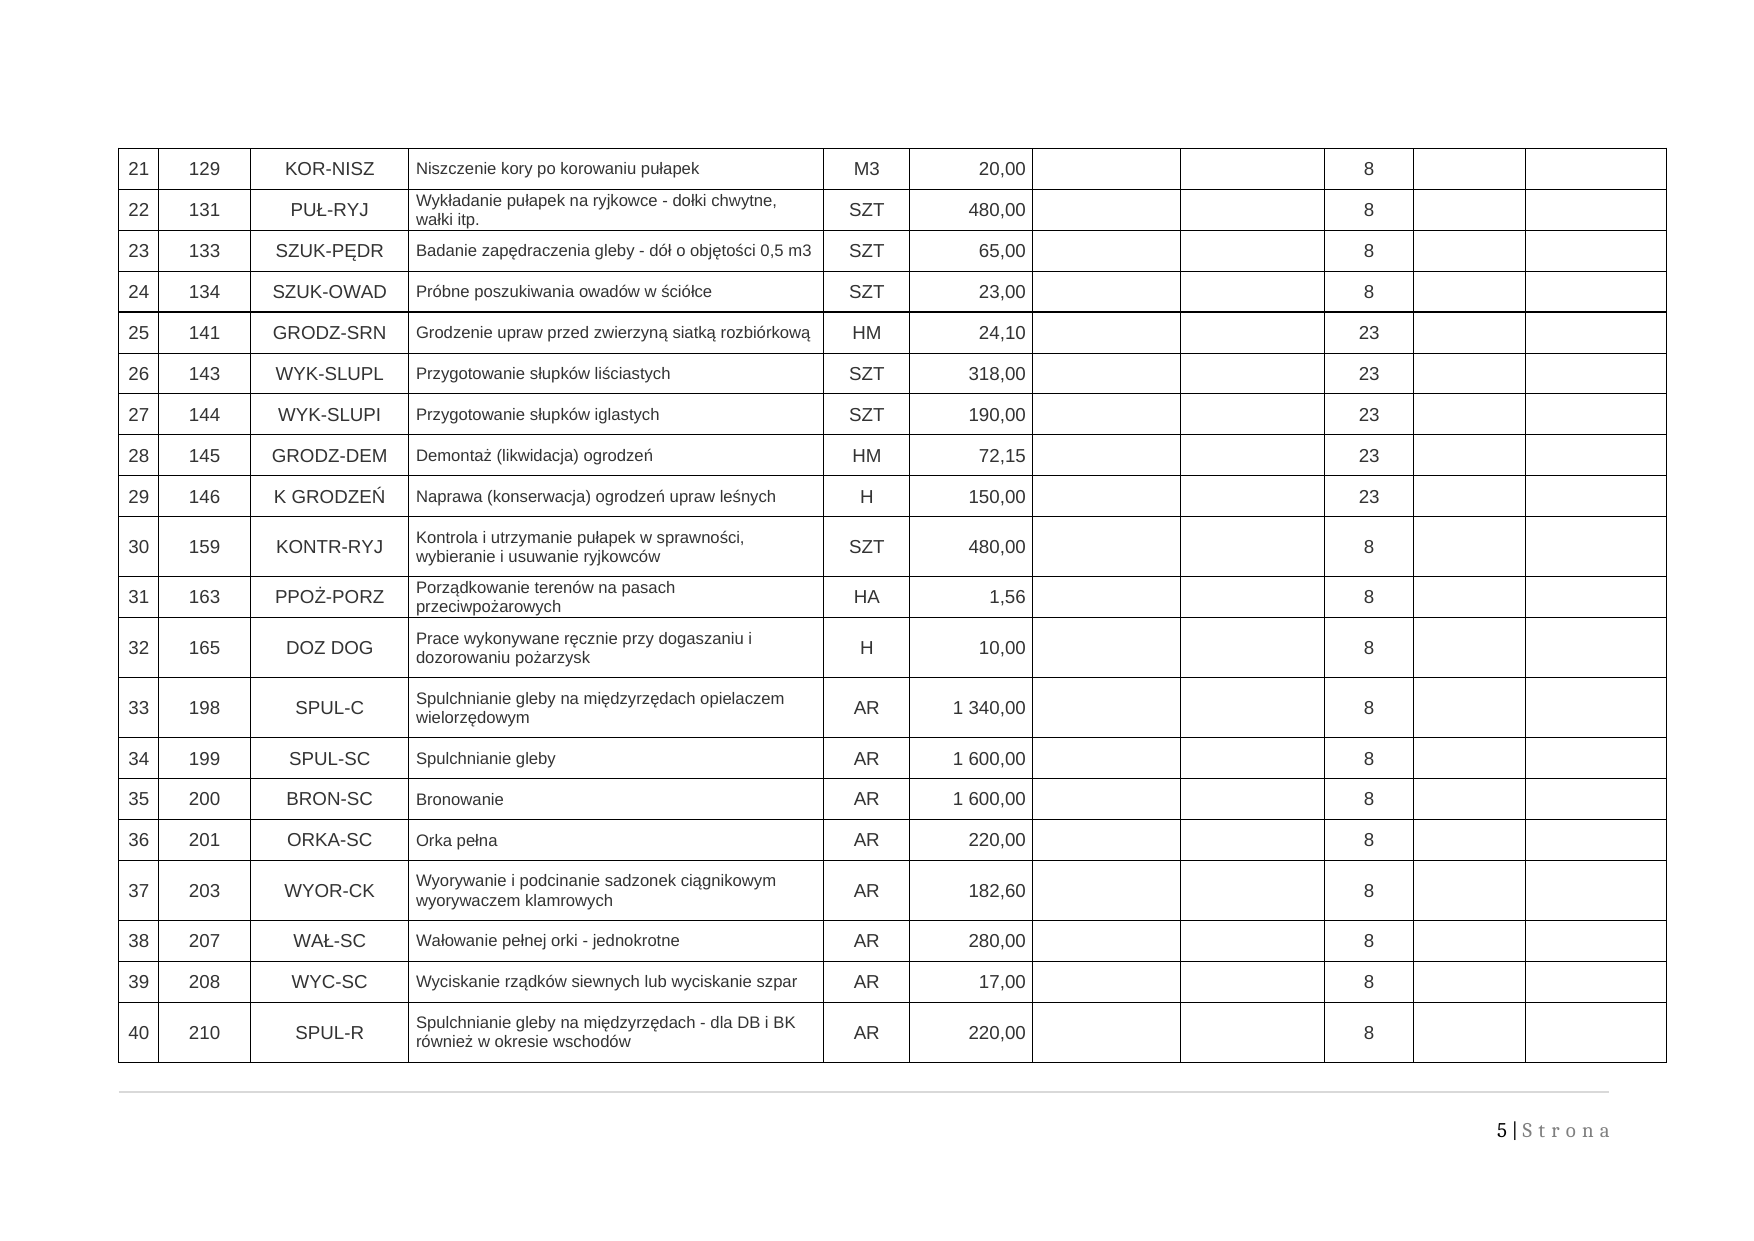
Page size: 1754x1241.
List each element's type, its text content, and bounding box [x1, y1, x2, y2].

table_cell GRODZ-DEM [251, 435, 408, 475]
table_cell AR [824, 962, 909, 1002]
table_cell AR [824, 678, 909, 737]
table_cell [1526, 962, 1666, 1002]
table_cell [1033, 149, 1180, 189]
table_cell 26 [119, 354, 158, 393]
table_cell 480,00 [910, 517, 1032, 576]
table_cell [1414, 577, 1525, 617]
table_cell [1181, 190, 1324, 229]
table_cell 203 [159, 861, 250, 920]
table_cell [1033, 435, 1180, 475]
table_cell WYC-SC [251, 962, 408, 1002]
table_cell 65,00 [910, 231, 1032, 271]
table_cell 23 [1325, 476, 1413, 516]
table_cell Orka pełna [409, 820, 823, 860]
table_cell 29 [119, 476, 158, 516]
table_cell 198 [159, 678, 250, 737]
table_cell Naprawa (konserwacja) ogrodzeń upraw leśnych [409, 476, 823, 516]
table_cell AR [824, 921, 909, 961]
table_cell [1181, 921, 1324, 961]
table_cell WAŁ-SC [251, 921, 408, 961]
table_cell 133 [159, 231, 250, 271]
table_cell 21 [119, 149, 158, 189]
table_cell 8 [1325, 820, 1413, 860]
table_cell 23 [1325, 394, 1413, 434]
table_cell 24,10 [910, 313, 1032, 352]
table_cell 129 [159, 149, 250, 189]
table_cell 36 [119, 820, 158, 860]
table_cell WYK-SLUPL [251, 354, 408, 393]
table_cell Bronowanie [409, 779, 823, 819]
table_cell 25 [119, 313, 158, 352]
table_cell Prace wykonywane ręcznie przy dogaszaniu i dozorowaniu pożarzysk [409, 618, 823, 677]
table_cell GRODZ-SRN [251, 313, 408, 352]
table_cell 23 [1325, 313, 1413, 352]
table_cell 199 [159, 738, 250, 778]
table_cell Niszczenie kory po korowaniu pułapek [409, 149, 823, 189]
table_cell [1414, 861, 1525, 920]
table_cell 34 [119, 738, 158, 778]
table_cell Grodzenie upraw przed zwierzyną siatką rozbiórkową [409, 313, 823, 352]
table_cell 8 [1325, 678, 1413, 737]
table_cell 23 [119, 231, 158, 271]
table_cell [1181, 678, 1324, 737]
table_cell [1181, 272, 1324, 311]
table_cell [1526, 861, 1666, 920]
table_cell [1033, 476, 1180, 516]
table_cell Przygotowanie słupków iglastych [409, 394, 823, 434]
table_cell [1526, 231, 1666, 271]
table_cell [1181, 779, 1324, 819]
table_cell 8 [1325, 738, 1413, 778]
table_cell [1033, 738, 1180, 778]
table_cell 30 [119, 517, 158, 576]
table_cell SZT [824, 394, 909, 434]
table_cell [1526, 820, 1666, 860]
table_cell [1033, 678, 1180, 737]
table_cell [1526, 921, 1666, 961]
table_cell [1033, 272, 1180, 311]
table_cell [1414, 820, 1525, 860]
table_cell [1181, 1003, 1324, 1062]
table_cell [1526, 272, 1666, 311]
table_cell [1526, 435, 1666, 475]
table_cell 144 [159, 394, 250, 434]
table_cell 22 [119, 190, 158, 229]
table_cell [1414, 517, 1525, 576]
table_cell 23 [1325, 354, 1413, 393]
table_cell 163 [159, 577, 250, 617]
table_cell AR [824, 820, 909, 860]
table_cell HM [824, 313, 909, 352]
table_cell 208 [159, 962, 250, 1002]
table_cell PUŁ-RYJ [251, 190, 408, 229]
table_cell [1181, 618, 1324, 677]
table_cell [1526, 577, 1666, 617]
table_cell Kontrola i utrzymanie pułapek w sprawności, wybieranie i usuwanie ryjkowców [409, 517, 823, 576]
table_cell 134 [159, 272, 250, 311]
table_cell SZUK-PĘDR [251, 231, 408, 271]
table_cell Wykładanie pułapek na ryjkowce - dołki chwytne, wałki itp. [409, 190, 823, 229]
table_cell [1414, 149, 1525, 189]
table_cell 1 600,00 [910, 779, 1032, 819]
table_cell 210 [159, 1003, 250, 1062]
table_cell [1033, 394, 1180, 434]
table_cell 10,00 [910, 618, 1032, 677]
table_cell M3 [824, 149, 909, 189]
table_cell 150,00 [910, 476, 1032, 516]
table_cell H [824, 476, 909, 516]
table_cell 39 [119, 962, 158, 1002]
table_cell Wyciskanie rządków siewnych lub wyciskanie szpar [409, 962, 823, 1002]
table_cell [1526, 678, 1666, 737]
table_cell [1414, 313, 1525, 352]
table_cell HA [824, 577, 909, 617]
table_cell [1181, 820, 1324, 860]
table_cell [1414, 962, 1525, 1002]
table_cell SZT [824, 354, 909, 393]
table_cell [1181, 577, 1324, 617]
table_cell 280,00 [910, 921, 1032, 961]
table_cell [1414, 435, 1525, 475]
table_cell [1526, 738, 1666, 778]
table_cell DOZ DOG [251, 618, 408, 677]
table_cell [1033, 577, 1180, 617]
table_cell Badanie zapędraczenia gleby - dół o objętości 0,5 m3 [409, 231, 823, 271]
table_cell [1414, 738, 1525, 778]
table_cell 24 [119, 272, 158, 311]
table_cell [1526, 394, 1666, 434]
table_cell 200 [159, 779, 250, 819]
table_cell 8 [1325, 1003, 1413, 1062]
table_cell 8 [1325, 861, 1413, 920]
table_cell 72,15 [910, 435, 1032, 475]
table_cell [1526, 149, 1666, 189]
table_cell 8 [1325, 517, 1413, 576]
table_cell 141 [159, 313, 250, 352]
table_cell 201 [159, 820, 250, 860]
table_cell [1414, 921, 1525, 961]
table_cell 220,00 [910, 1003, 1032, 1062]
table_cell SZUK-OWAD [251, 272, 408, 311]
table_cell [1526, 354, 1666, 393]
table_cell [1181, 435, 1324, 475]
table_cell 143 [159, 354, 250, 393]
table_cell AR [824, 738, 909, 778]
table_cell AR [824, 1003, 909, 1062]
table_cell [1526, 476, 1666, 516]
table_cell [1181, 149, 1324, 189]
table_cell SZT [824, 517, 909, 576]
table_cell [1414, 354, 1525, 393]
table_cell [1033, 820, 1180, 860]
table_cell 8 [1325, 779, 1413, 819]
table_cell Wyorywanie i podcinanie sadzonek ciągnikowym wyorywaczem klamrowych [409, 861, 823, 920]
table_cell 165 [159, 618, 250, 677]
table_cell PPOŻ-PORZ [251, 577, 408, 617]
table_cell 23,00 [910, 272, 1032, 311]
table_cell [1181, 517, 1324, 576]
table_cell K GRODZEŃ [251, 476, 408, 516]
table_cell 190,00 [910, 394, 1032, 434]
table_cell 8 [1325, 962, 1413, 1002]
table_cell 8 [1325, 272, 1413, 311]
table_cell [1181, 313, 1324, 352]
table_cell SZT [824, 231, 909, 271]
table_cell [1526, 618, 1666, 677]
table_cell [1181, 476, 1324, 516]
table_cell [1181, 861, 1324, 920]
table_cell KOR-NISZ [251, 149, 408, 189]
table_cell SZT [824, 190, 909, 229]
table_cell [1033, 354, 1180, 393]
table_cell [1414, 678, 1525, 737]
table_cell Wałowanie pełnej orki - jednokrotne [409, 921, 823, 961]
table_cell Spulchnianie gleby na międzyrzędach - dla DB i BK również w okresie wschodów [409, 1003, 823, 1062]
table_cell [1033, 190, 1180, 229]
table_cell AR [824, 779, 909, 819]
table_cell 480,00 [910, 190, 1032, 229]
table_cell 1 340,00 [910, 678, 1032, 737]
table_cell AR [824, 861, 909, 920]
table_cell 27 [119, 394, 158, 434]
table_cell [1033, 618, 1180, 677]
table_cell [1033, 231, 1180, 271]
table_cell [1526, 190, 1666, 229]
table_cell 207 [159, 921, 250, 961]
table_cell SPUL-C [251, 678, 408, 737]
table_cell 318,00 [910, 354, 1032, 393]
table_cell [1414, 779, 1525, 819]
table_cell Spulchnianie gleby [409, 738, 823, 778]
table_cell [1414, 394, 1525, 434]
table_cell SZT [824, 272, 909, 311]
table_cell 17,00 [910, 962, 1032, 1002]
table_cell H [824, 618, 909, 677]
table_cell 35 [119, 779, 158, 819]
table_cell 8 [1325, 190, 1413, 229]
table_cell 8 [1325, 921, 1413, 961]
table_cell HM [824, 435, 909, 475]
table_cell 28 [119, 435, 158, 475]
table_cell [1181, 738, 1324, 778]
table_cell SPUL-R [251, 1003, 408, 1062]
table_cell [1033, 517, 1180, 576]
table_cell 182,60 [910, 861, 1032, 920]
table_cell 131 [159, 190, 250, 229]
table_cell 159 [159, 517, 250, 576]
table_cell [1414, 190, 1525, 229]
table_cell 8 [1325, 231, 1413, 271]
table_cell 32 [119, 618, 158, 677]
table_cell 8 [1325, 577, 1413, 617]
table_cell [1414, 618, 1525, 677]
table_cell Porządkowanie terenów na pasach przeciwpożarowych [409, 577, 823, 617]
table_cell 31 [119, 577, 158, 617]
table_cell [1033, 1003, 1180, 1062]
table_cell 8 [1325, 618, 1413, 677]
table_cell [1181, 354, 1324, 393]
table_cell SPUL-SC [251, 738, 408, 778]
table_cell [1414, 476, 1525, 516]
table_cell Spulchnianie gleby na międzyrzędach opielaczem wielorzędowym [409, 678, 823, 737]
table_cell BRON-SC [251, 779, 408, 819]
table_cell [1033, 861, 1180, 920]
table_cell Przygotowanie słupków liściastych [409, 354, 823, 393]
table_cell 146 [159, 476, 250, 516]
table_cell [1033, 921, 1180, 961]
table_cell 20,00 [910, 149, 1032, 189]
table_cell 37 [119, 861, 158, 920]
table_cell 1,56 [910, 577, 1032, 617]
table_cell KONTR-RYJ [251, 517, 408, 576]
table_cell [1033, 779, 1180, 819]
table_cell Próbne poszukiwania owadów w ściółce [409, 272, 823, 311]
table_cell WYK-SLUPI [251, 394, 408, 434]
table_cell [1414, 272, 1525, 311]
table_cell [1181, 231, 1324, 271]
table_cell [1526, 313, 1666, 352]
table_cell [1526, 779, 1666, 819]
table_cell 8 [1325, 149, 1413, 189]
table_cell 145 [159, 435, 250, 475]
table_cell 1 600,00 [910, 738, 1032, 778]
table_cell [1181, 394, 1324, 434]
table_cell 40 [119, 1003, 158, 1062]
table_cell 220,00 [910, 820, 1032, 860]
table_cell ORKA-SC [251, 820, 408, 860]
table_cell [1526, 517, 1666, 576]
table_cell [1414, 231, 1525, 271]
table_cell 33 [119, 678, 158, 737]
table_cell [1033, 962, 1180, 1002]
table_cell Demontaż (likwidacja) ogrodzeń [409, 435, 823, 475]
table_cell WYOR-CK [251, 861, 408, 920]
table_cell [1526, 1003, 1666, 1062]
table_cell 38 [119, 921, 158, 961]
table_cell [1181, 962, 1324, 1002]
table_cell 23 [1325, 435, 1413, 475]
table_cell [1414, 1003, 1525, 1062]
table_cell [1033, 313, 1180, 352]
